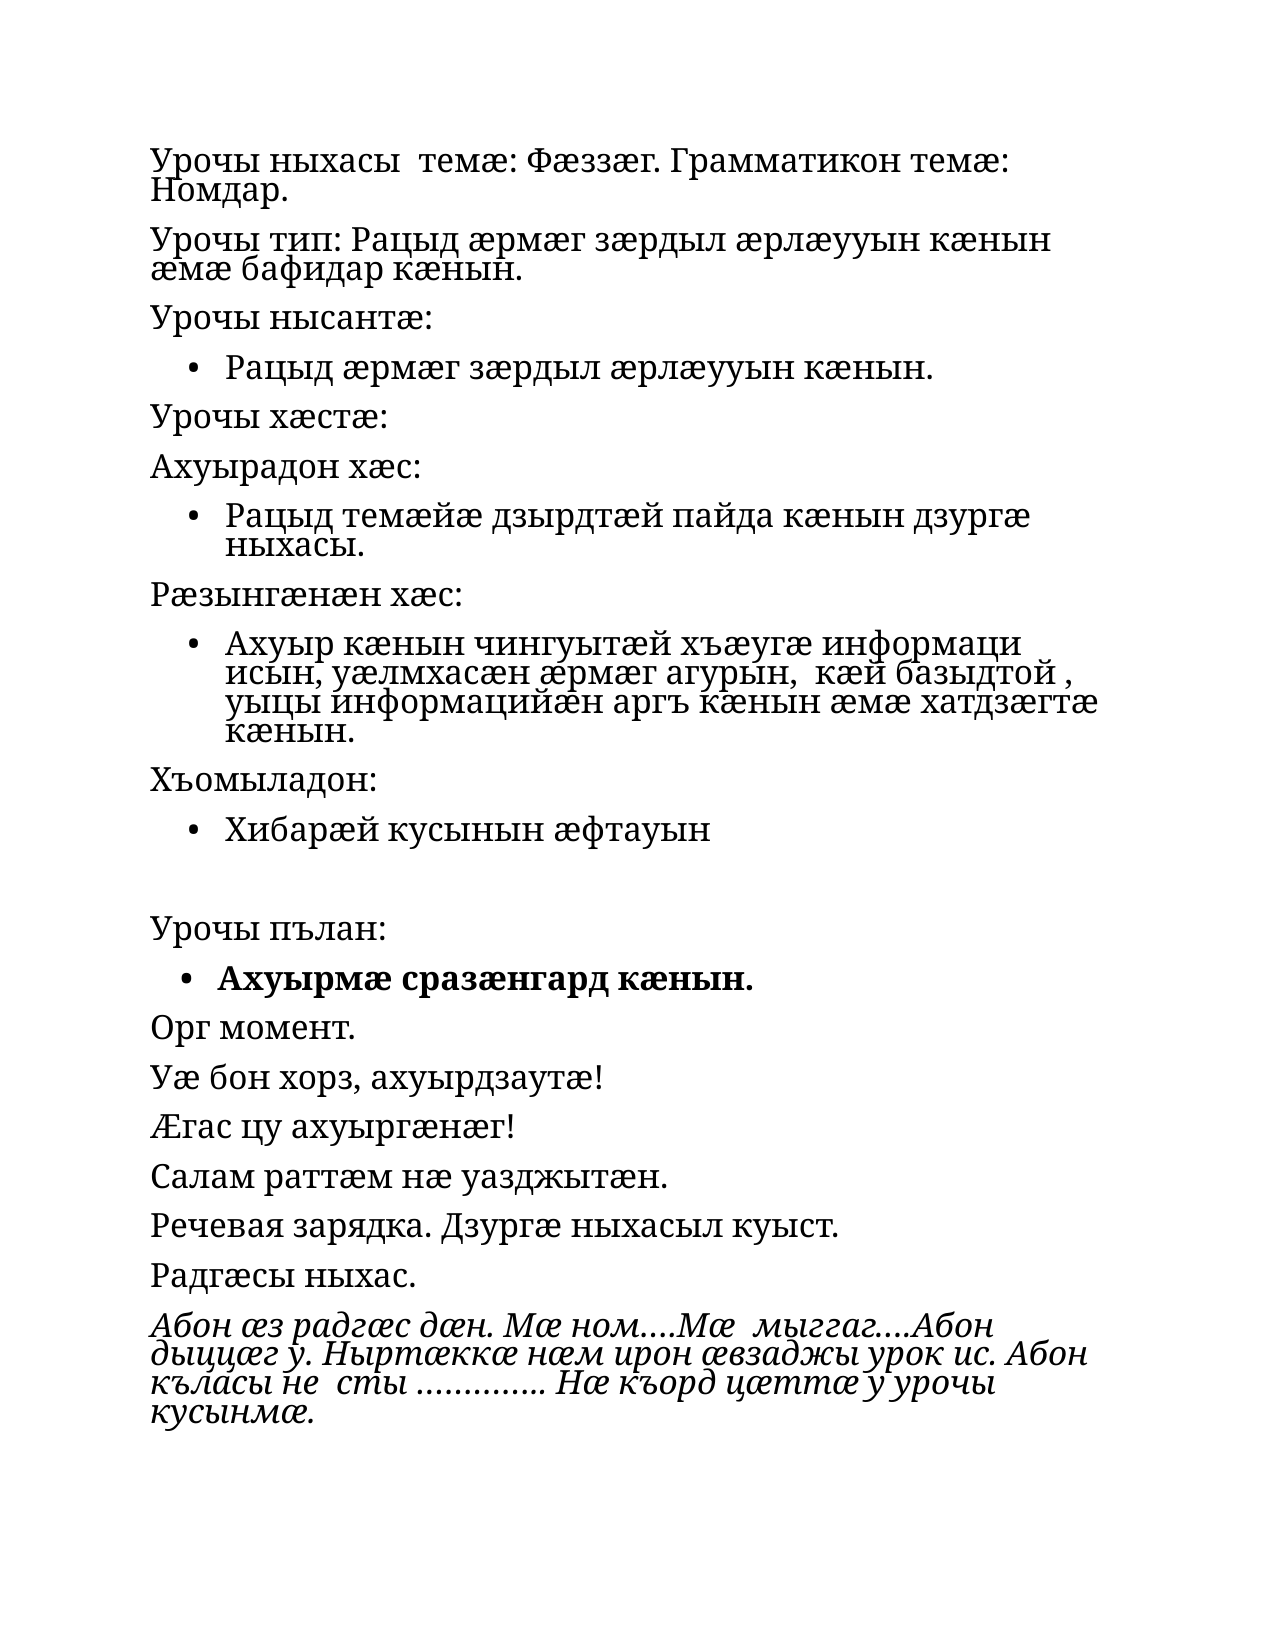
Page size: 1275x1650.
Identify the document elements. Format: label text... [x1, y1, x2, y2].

text Абон æз радгæс дæн. Мæ ном….Мæ мыггаг….Абон дыццæг у. Ныртæккæ нæм ирон æвзаджы урок ис. Абон къласы не сты ………….. Нæ къорд цæттæ у урочы кусынмæ. [150, 1314, 1125, 1429]
text Салам раттæм нæ уазджытæн. [150, 1165, 1125, 1194]
list Ахуыр кæнын чингуытæй хъæугæ информаци исын, уæлмхасæн æрмæг агурын, кæй базыдтой , уыцы информацийæн аргъ кæнын æмæ хатдзæгтæ кæнын. [187, 633, 1125, 748]
text Æгас цу ахуыргæнæг! [150, 1116, 1125, 1144]
text Рæзынгæнæн хæс: [150, 583, 1125, 612]
list Рацыд темæйæ дзырдтæй пайда кæнын дзургæ ныхасы. [187, 505, 1125, 562]
list Хибарæй кусынын æфтауын [594, 818, 1125, 847]
text Ахуырадон хæс: [150, 455, 1125, 484]
text Урочы тип: Рацыд æрмæг зæрдыл æрлæууын кæнын æмæ бафидар кæнын. [150, 228, 1125, 286]
text Урочы хæстæ: [150, 406, 1125, 434]
text Урочы пълан: [150, 917, 1125, 946]
text Урочы ныхасы темæ: Фæззæг. Грамматикон темæ: Номдар. [150, 150, 1125, 207]
list Хибарæй кусынын æфтауын [187, 818, 592, 847]
text Урочы нысантæ: [150, 307, 1125, 335]
text Уæ бон хорз, ахуырдзаутæ! [150, 1066, 1125, 1095]
text Хъомыладон: [150, 769, 1125, 797]
list Ахуырмæ сразæнгард кæнын. [179, 967, 1125, 996]
text Речевая зарядка. Дзургæ ныхасыл куыст. [150, 1215, 450, 1244]
text Радгæсы ныхас. [150, 1264, 1125, 1293]
text Орг момент. [150, 1017, 1125, 1045]
list Рацыд æрмæг зæрдыл æрлæууын кæнын. [187, 356, 1125, 385]
text Речевая зарядка. Дзургæ ныхасыл куыст. [459, 1215, 1125, 1244]
